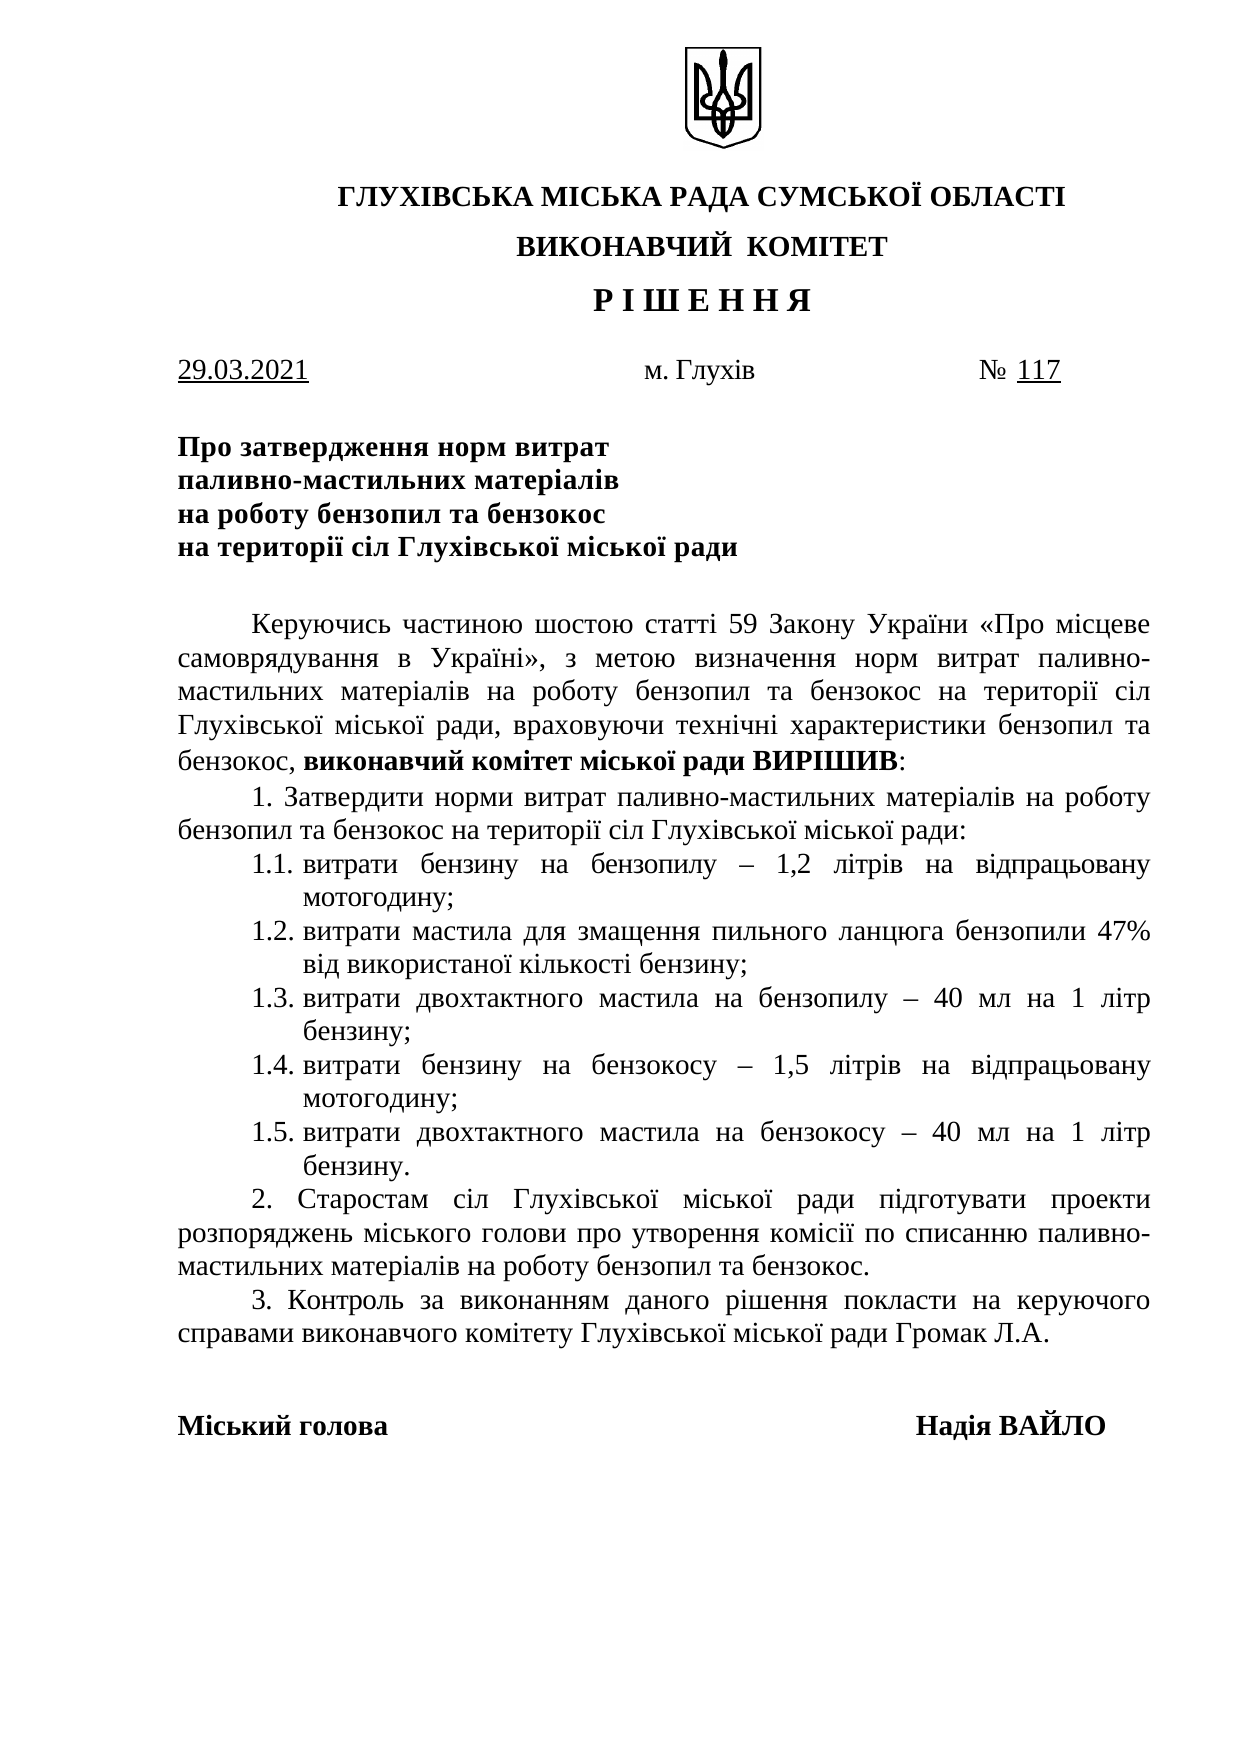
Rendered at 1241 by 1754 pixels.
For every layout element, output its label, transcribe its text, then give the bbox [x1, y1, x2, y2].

subtitle ГЛУХІВСЬКА МІСЬКА РАДА СУМСЬКОЇ ОБЛАСТІ [177, 179, 1152, 213]
subtitle Р І Ш Е Н Н Я [177, 280, 1152, 318]
text Про затвердження норм витрат [177, 429, 1152, 462]
picture [682, 45, 764, 151]
text паливно-мастильних матеріалів [177, 462, 1152, 496]
subtitle 3. Контроль за виконанням даного рішення покласти на керуючого справами виконавчого комітету Глухівської міської ради Громак Л.А. [177, 1282, 1152, 1349]
text на території сіл Глухівської міської ради [177, 529, 1152, 563]
subtitle витрати бензину на бензопилу – 1,2 літрів на відпрацьовану мотогодину; [251, 846, 1152, 913]
subtitle 1. Затвердити норми витрат паливно-мастильних матеріалів на роботу бензопил та бензокос на території сіл Глухівської міської ради: [177, 779, 1152, 846]
text 2. Старостам сіл Глухівської міської ради підготувати проекти розпоряджень міського голови про утворення комісії по списанню паливно-мастильних матеріалів на роботу бензопил та бензокос. [177, 1181, 1152, 1282]
subtitle Керуючись частиною шостою статті 59 Закону України «Про місцеве самоврядування в Україні», з метою визначення норм витрат паливно-мастильних матеріалів на роботу бензопил та бензокос на території сіл Глухівської міської ради, враховуючи технічні характеристики бензопил та бензокос, виконавчий комітет міської ради ВИРІШИВ: [177, 606, 1152, 779]
text Міський голова Надія ВАЙЛО [177, 1408, 1152, 1442]
list витрати мастила для змащення пильного ланцюга бензопили 47% від використаної кількості бензину; [251, 913, 1152, 980]
list витрати двохтактного мастила на бензопилу – 40 мл на 1 літр бензину; [251, 980, 1152, 1047]
text 29.03.2021 м. Глухів № 117 [177, 352, 1152, 385]
subtitle ВИКОНАВЧИЙ КОМІТЕТ [177, 229, 1152, 263]
text на роботу бензопил та бензокос [177, 496, 1152, 529]
list витрати двохтактного мастила на бензокосу – 40 мл на 1 літр бензину. [251, 1114, 1152, 1181]
list витрати бензину на бензокосу – 1,5 літрів на відпрацьовану мотогодину; [251, 1047, 1152, 1114]
